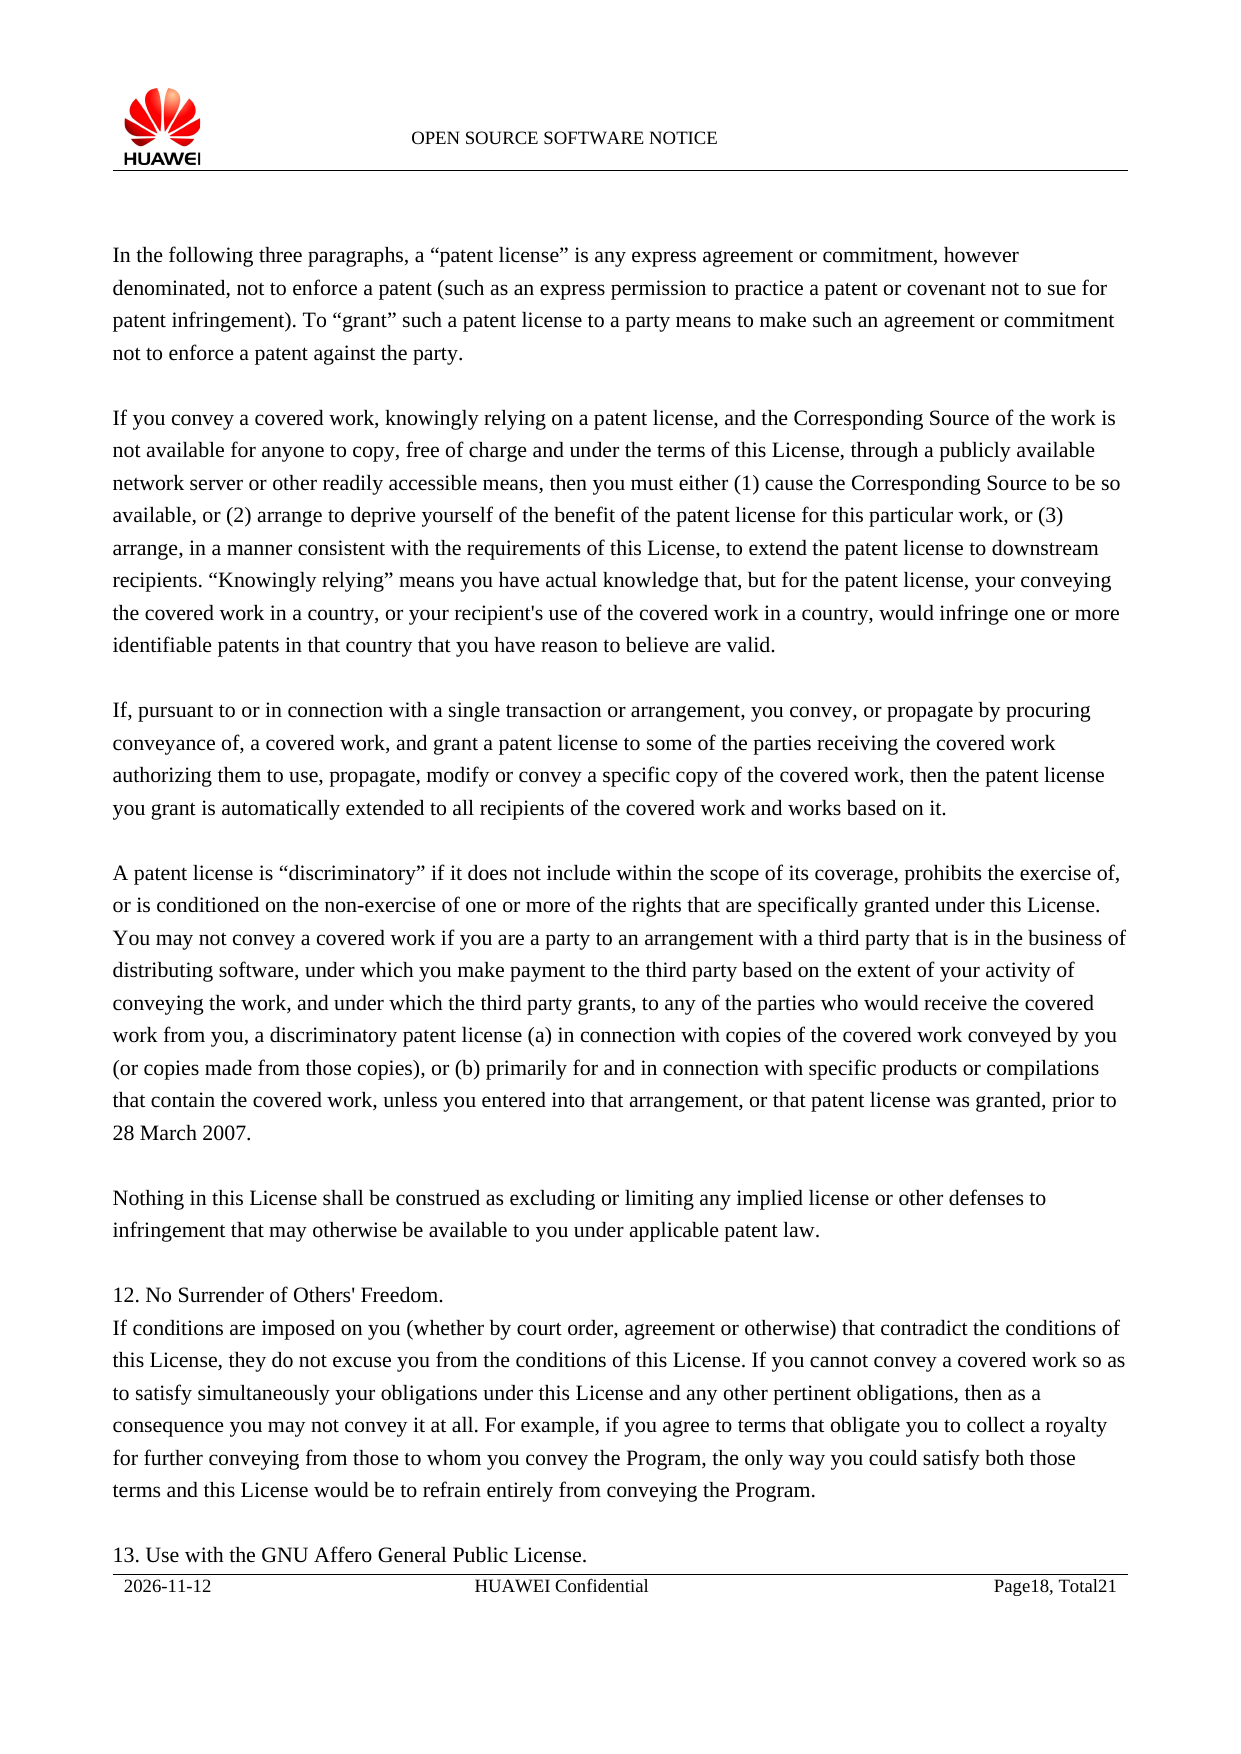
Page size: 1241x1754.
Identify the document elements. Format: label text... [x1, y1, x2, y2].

picture [124, 88, 201, 165]
